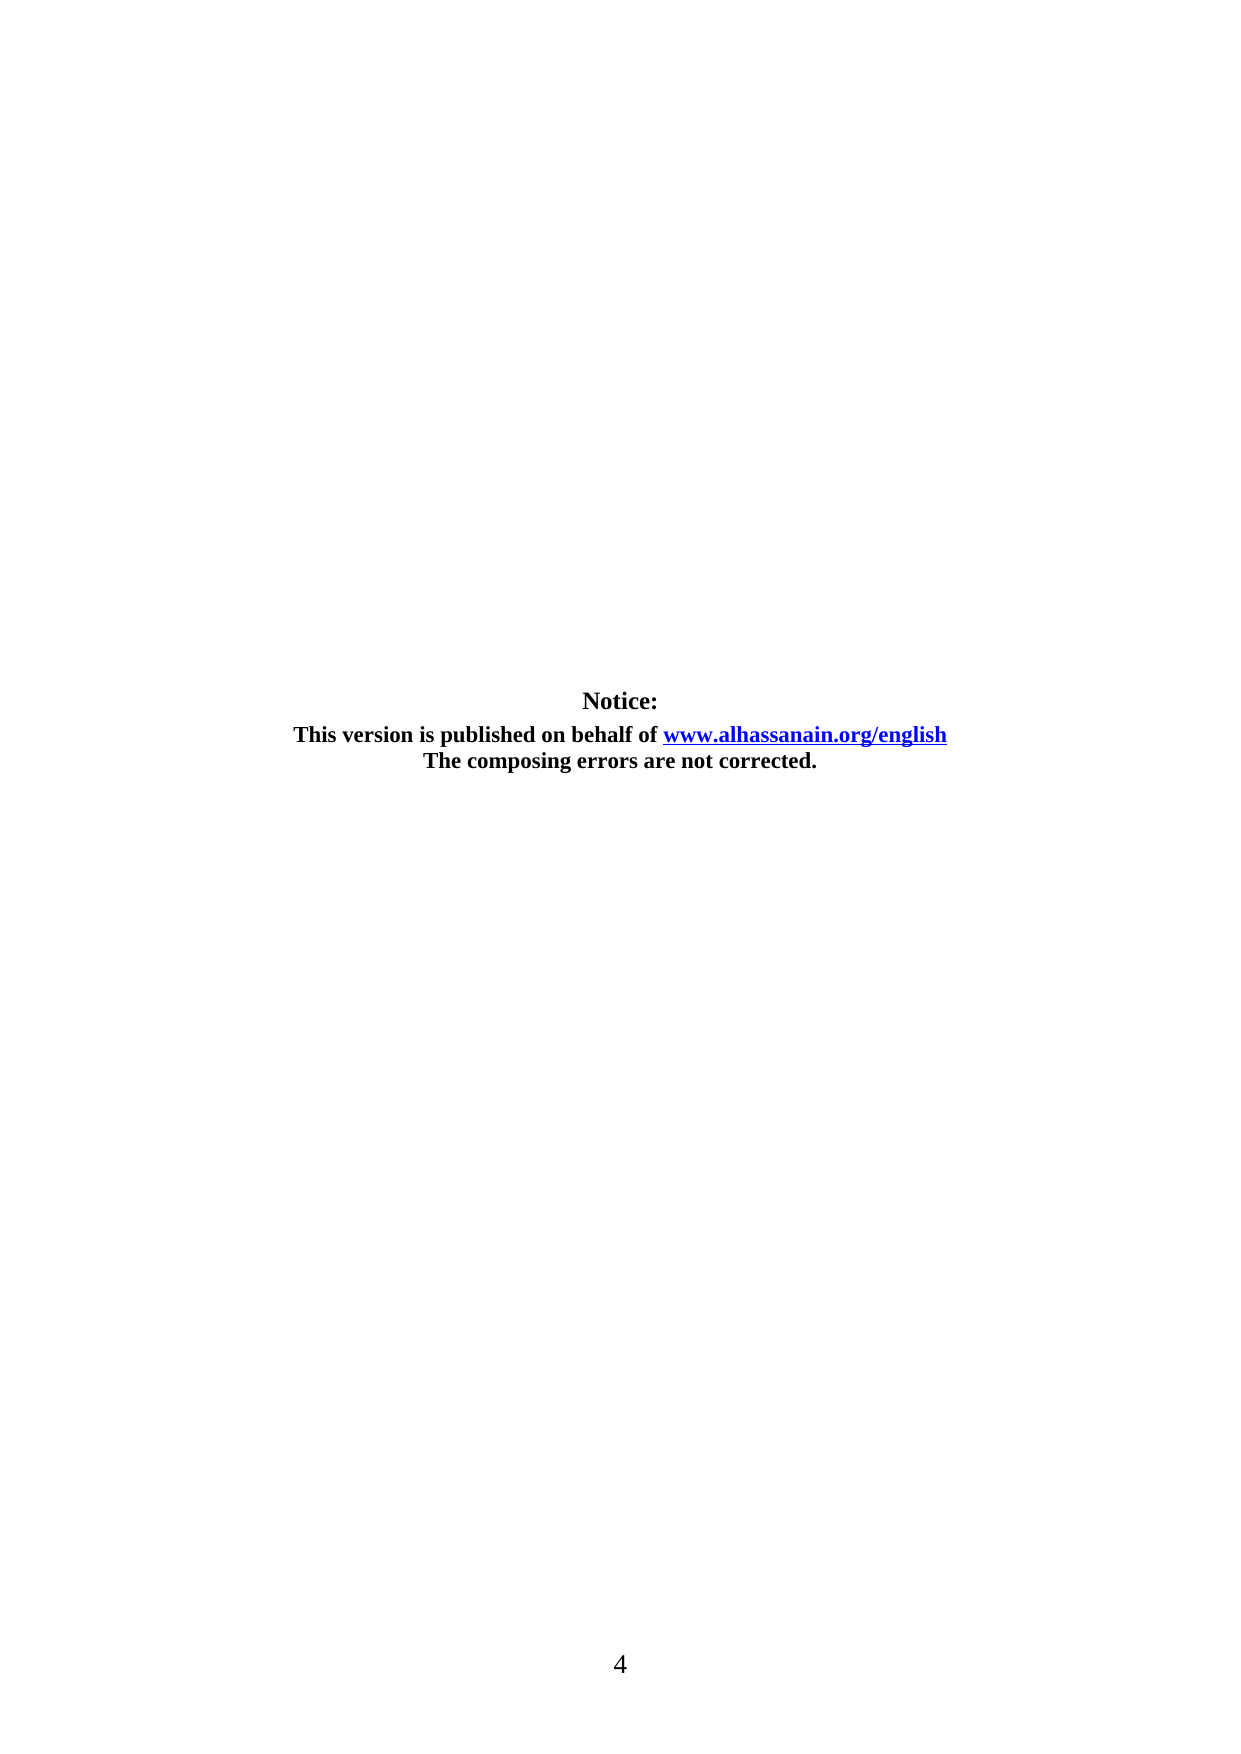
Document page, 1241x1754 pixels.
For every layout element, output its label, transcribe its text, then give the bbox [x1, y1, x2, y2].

text Notice: [236, 686, 1004, 715]
text The composing errors are not corrected. [236, 747, 1004, 774]
text This version is published on behalf of www.alhassanain.org/english [236, 721, 1004, 747]
